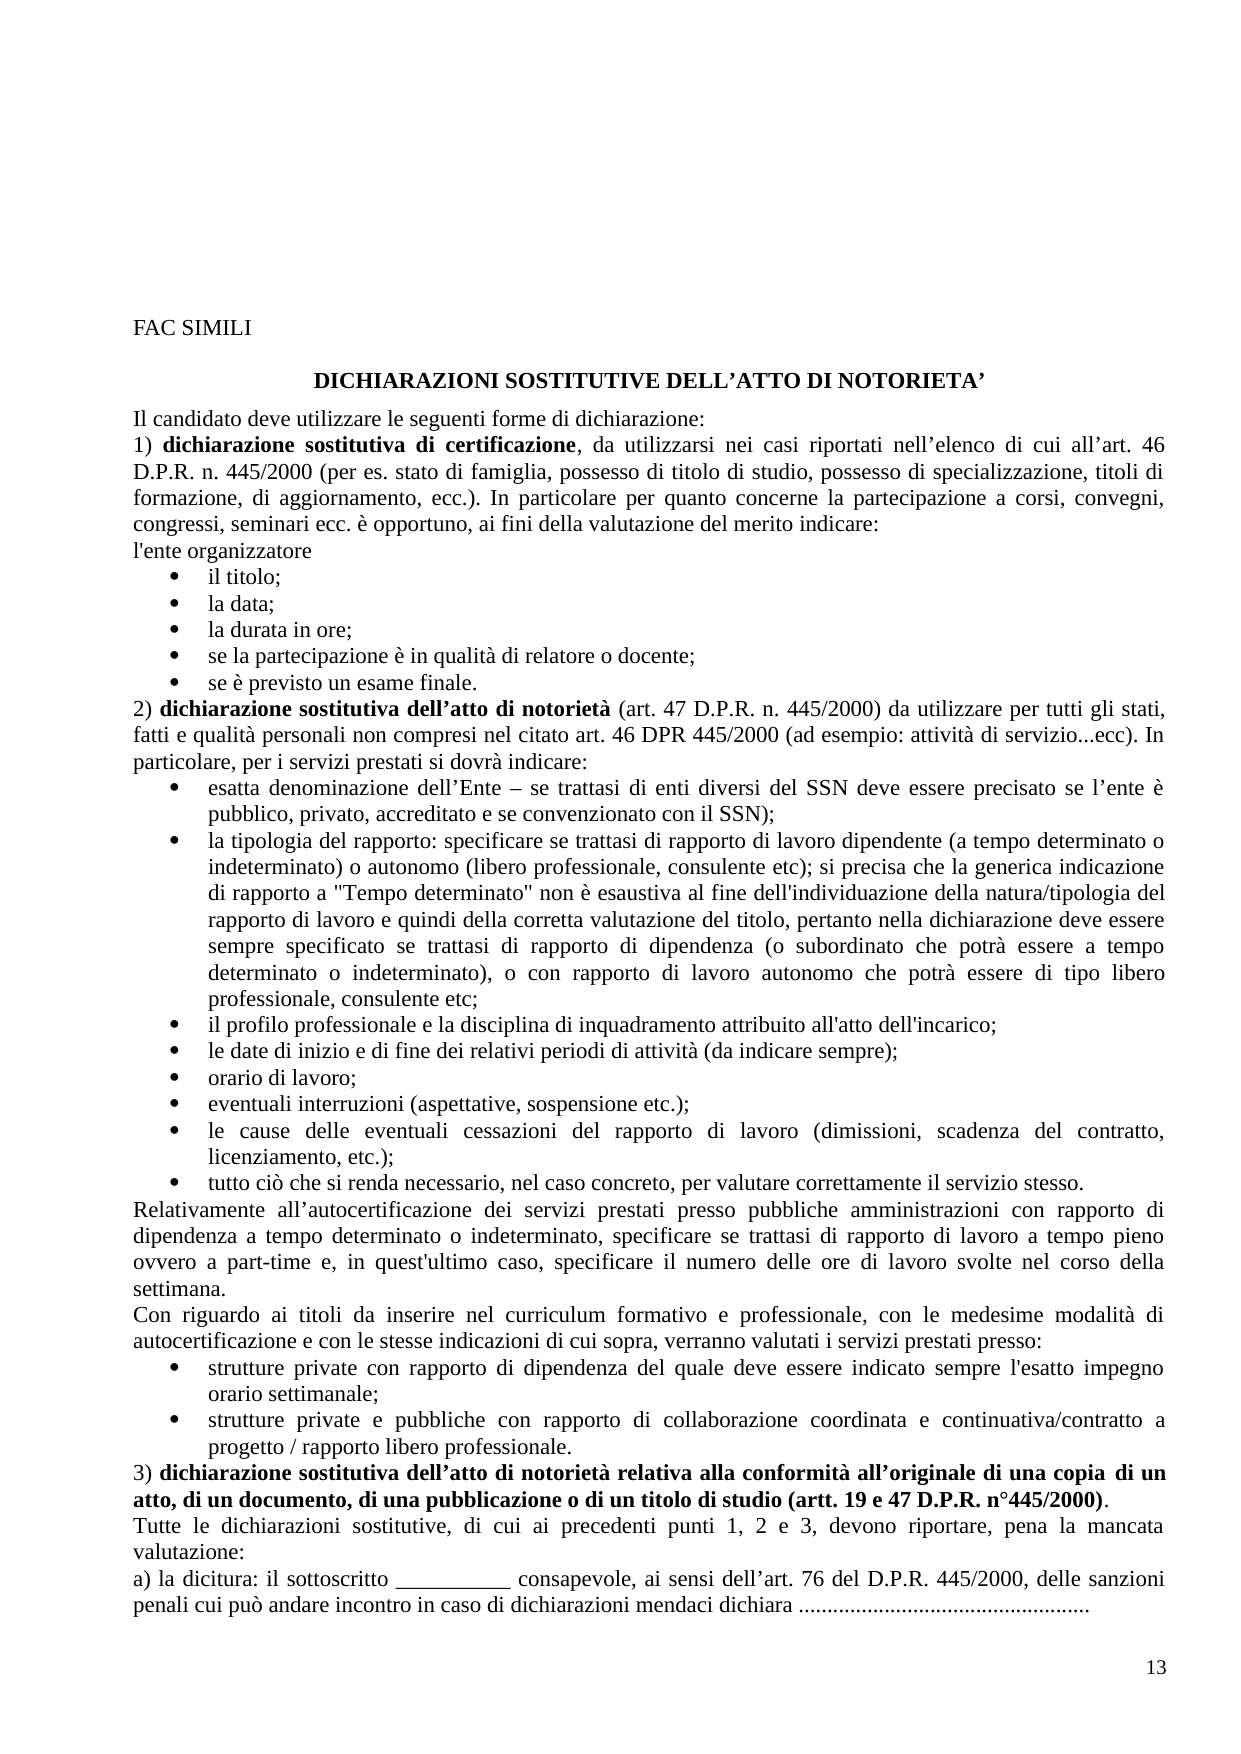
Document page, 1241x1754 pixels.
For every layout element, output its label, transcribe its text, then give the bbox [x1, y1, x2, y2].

list il profilo professionale e la disciplina di inquadramento attribuito all'atto dell'incarico; [170, 1011, 1166, 1038]
text Con riguardo ai titoli da inserire nel curriculum formativo e professionale, con le medesime modalità di autocertificazione e con le stesse indicazioni di cui sopra, verranno valutati i servizi prestati presso: [133, 1301, 1166, 1354]
list orario di lavoro; [170, 1064, 1166, 1090]
list tutto ciò che si renda necessario, nel caso concreto, per valutare correttamente il servizio stesso. [170, 1169, 1166, 1196]
list se la partecipazione è in qualità di relatore o docente; [170, 642, 1166, 669]
text 1) dichiarazione sostitutiva di certificazione, da utilizzarsi nei casi riportati nell’elenco di cui all’art. 46 D.P.R. n. 445/2000 (per es. stato di famiglia, possesso di titolo di studio, possesso di specializzazione, titoli di formazione, di aggiornamento, ecc.). In particolare per quanto concerne la partecipazione a corsi, convegni, congressi, seminari ecc. è opportuno, ai fini della valutazione del merito indicare: [133, 431, 1166, 537]
list eventuali interruzioni (aspettative, sospensione etc.); [170, 1090, 1166, 1117]
list il titolo; [170, 563, 1166, 589]
list esatta denominazione dell’Ente – se trattasi di enti diversi del SSN deve essere precisato se l’ente è pubblico, privato, accreditato e se convenzionato con il SSN); [170, 774, 1166, 827]
text DICHIARAZIONI SOSTITUTIVE DELL’ATTO DI NOTORIETA’ [133, 367, 1166, 393]
text 3) dichiarazione sostitutiva dell’atto di notorietà relativa alla conformità all’originale di una copia di un atto, di un documento, di una pubblicazione o di un titolo di studio (artt. 19 e 47 D.P.R. n°445/2000). [133, 1459, 1166, 1512]
list se è previsto un esame finale. [170, 669, 1166, 695]
list la tipologia del rapporto: specificare se trattasi di rapporto di lavoro dipendente (a tempo determinato o indeterminato) o autonomo (libero professionale, consulente etc); si precisa che la generica indicazione di rapporto a "Tempo determinato" non è esaustiva al fine dell'individuazione della natura/tipologia del rapporto di lavoro e quindi della corretta valutazione del titolo, pertanto nella dichiarazione deve essere sempre specificato se trattasi di rapporto di dipendenza (o subordinato che potrà essere a tempo determinato o indeterminato), o con rapporto di lavoro autonomo che potrà essere di tipo libero professionale, consulente etc; [170, 827, 1166, 1011]
list strutture private e pubbliche con rapporto di collaborazione coordinata e continuativa/contratto a progetto / rapporto libero professionale. [170, 1407, 1166, 1459]
list le cause delle eventuali cessazioni del rapporto di lavoro (dimissioni, scadenza del contratto, licenziamento, etc.); [170, 1117, 1166, 1169]
text l'ente organizzatore [133, 537, 1166, 563]
text Tutte le dichiarazioni sostitutive, di cui ai precedenti punti 1, 2 e 3, devono riportare, pena la mancata valutazione: [133, 1512, 1166, 1565]
list le date di inizio e di fine dei relativi periodi di attività (da indicare sempre); [170, 1038, 1166, 1064]
list la durata in ore; [170, 616, 1166, 642]
text Il candidato deve utilizzare le seguenti forme di dichiarazione: [133, 405, 1166, 431]
text FAC SIMILI [133, 314, 1166, 341]
list la data; [170, 589, 1166, 616]
list strutture private con rapporto di dipendenza del quale deve essere indicato sempre l'esatto impegno orario settimanale; [170, 1354, 1166, 1407]
text Relativamente all’autocertificazione dei servizi prestati presso pubbliche amministrazioni con rapporto di dipendenza a tempo determinato o indeterminato, specificare se trattasi di rapporto di lavoro a tempo pieno ovvero a part-time e, in quest'ultimo caso, specificare il numero delle ore di lavoro svolte nel corso della settimana. [133, 1196, 1166, 1301]
text a) la dicitura: il sottoscritto __________ consapevole, ai sensi dell’art. 76 del D.P.R. 445/2000, delle sanzioni penali cui può andare incontro in caso di dichiarazioni mendaci dichiara ................................................... [133, 1565, 1166, 1617]
text 2) dichiarazione sostitutiva dell’atto di notorietà (art. 47 D.P.R. n. 445/2000) da utilizzare per tutti gli stati, fatti e qualità personali non compresi nel citato art. 46 DPR 445/2000 (ad esempio: attività di servizio...ecc). In particolare, per i servizi prestati si dovrà indicare: [133, 695, 1166, 774]
